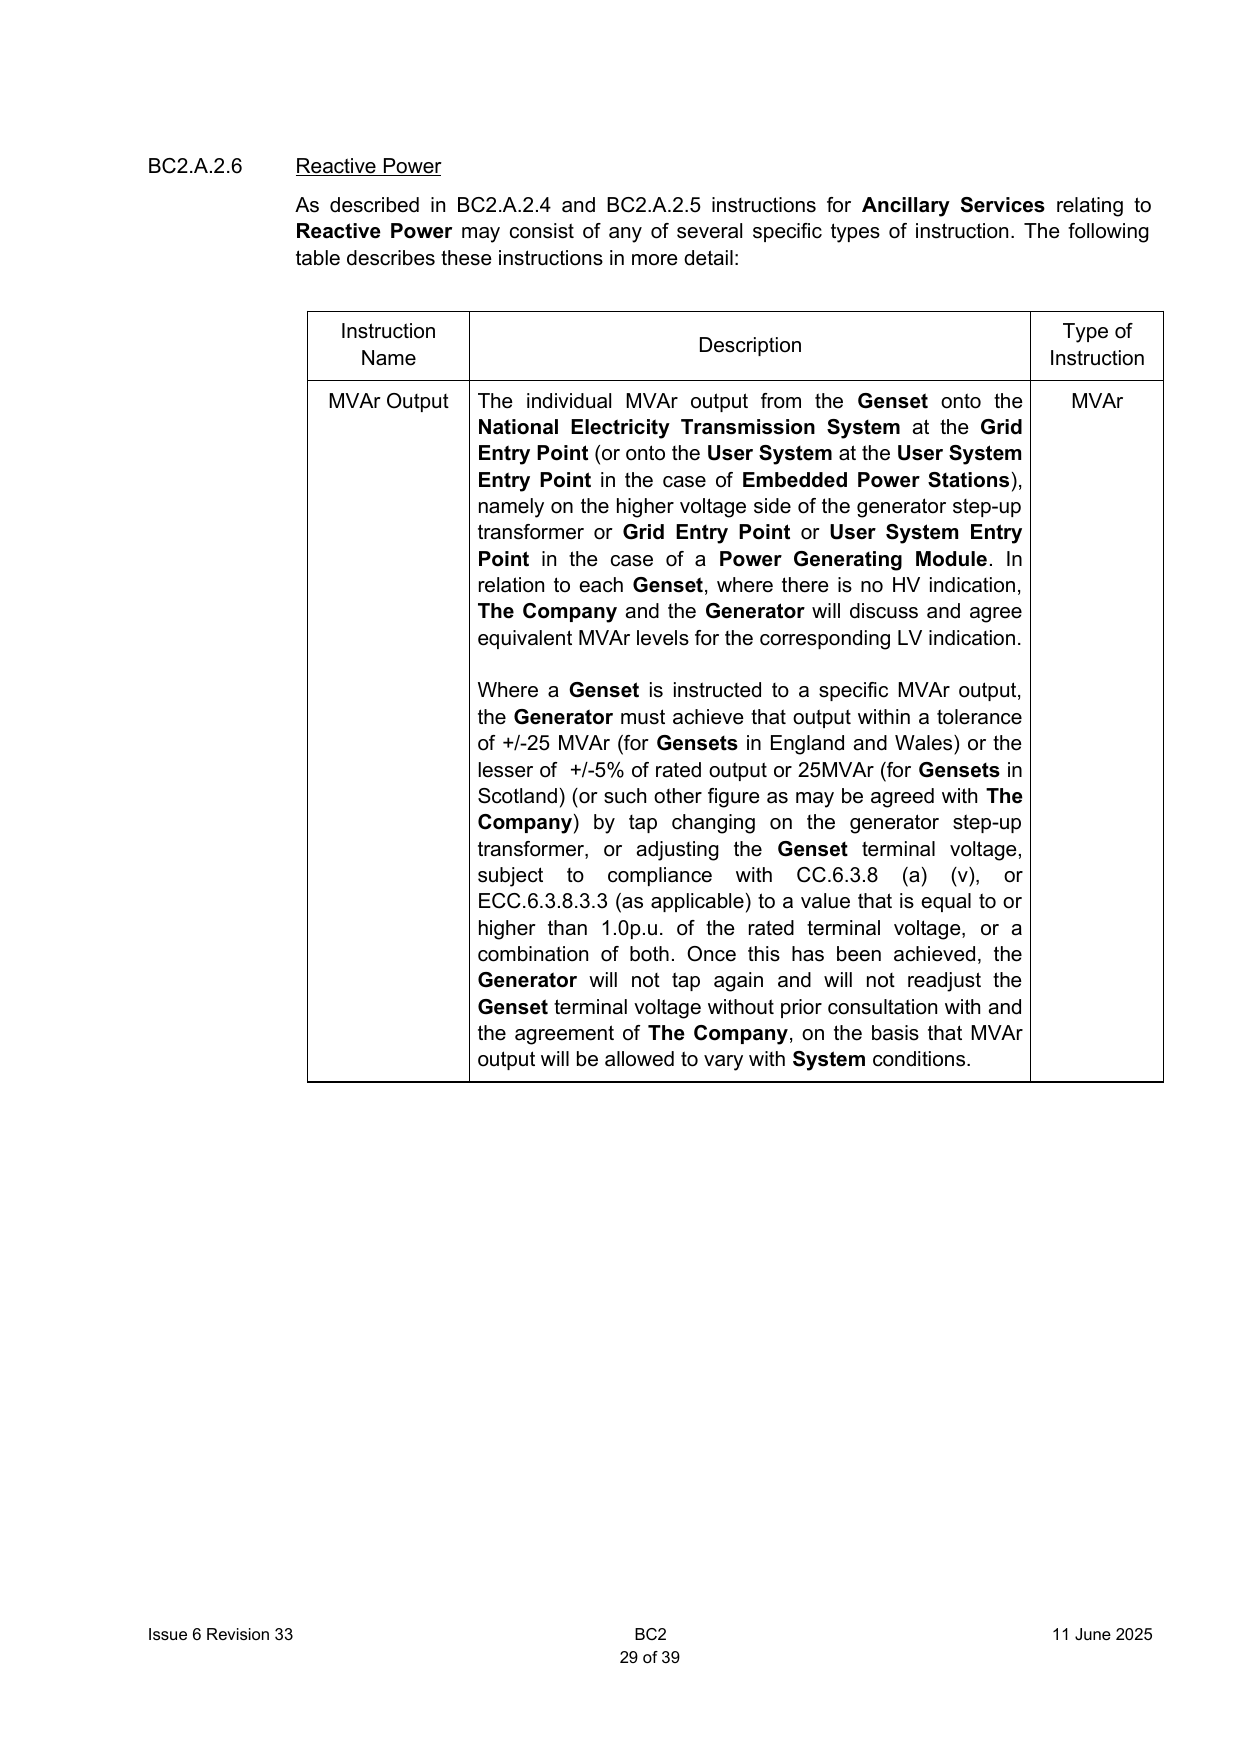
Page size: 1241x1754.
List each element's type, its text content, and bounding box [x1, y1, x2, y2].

table_header Type of Instruction [1031, 312, 1163, 380]
text As described in BC2.A.2.4 and BC2.A.2.5 instructions for Ancillary Services relating to Reactive Power may consist of any of several specific types of instruction. The following table describes these instructions in more detail: [148, 193, 1152, 269]
table_header Description [470, 312, 1030, 380]
table_cell MVAr [1031, 381, 1163, 1081]
table_cell MVAr Output [308, 381, 469, 1081]
table_header Instruction Name [308, 312, 469, 380]
text BC2.A.2.6 Reactive Power [148, 154, 1152, 178]
table_cell The individual MVAr output from the Genset onto the National Electricity Transmission System at the Grid Entry Point (or onto the User System at the User System Entry Point in the case of Embedded Power Stations), namely on the higher voltage side of the generator step-up transformer or Grid Entry Point or User System Entry Point in the case of a Power Generating Module. In relation to each Genset, where there is no HV indication, The Company and the Generator will discuss and agree equivalent MVAr levels for the corresponding LV indication. Where a Genset is instructed to a specific MVAr output, the Generator must achieve that output within a tolerance of +/-25 MVAr (for Gensets in England and Wales) or the lesser of +/-5% of rated output or 25MVAr (for Gensets in Scotland) (or such other figure as may be agreed with The Company) by tap changing on the generator step-up transformer, or adjusting the Genset terminal voltage, subject to compliance with CC.6.3.8 (a) (v), or ECC.6.3.8.3.3 (as applicable) to a value that is equal to or higher than 1.0p.u. of the rated terminal voltage, or a combination of both. Once this has been achieved, the Generator will not tap again and will not readjust the Genset terminal voltage without prior consultation with and the agreement of The Company, on the basis that MVAr output will be allowed to vary with System conditions. [470, 381, 1030, 1081]
